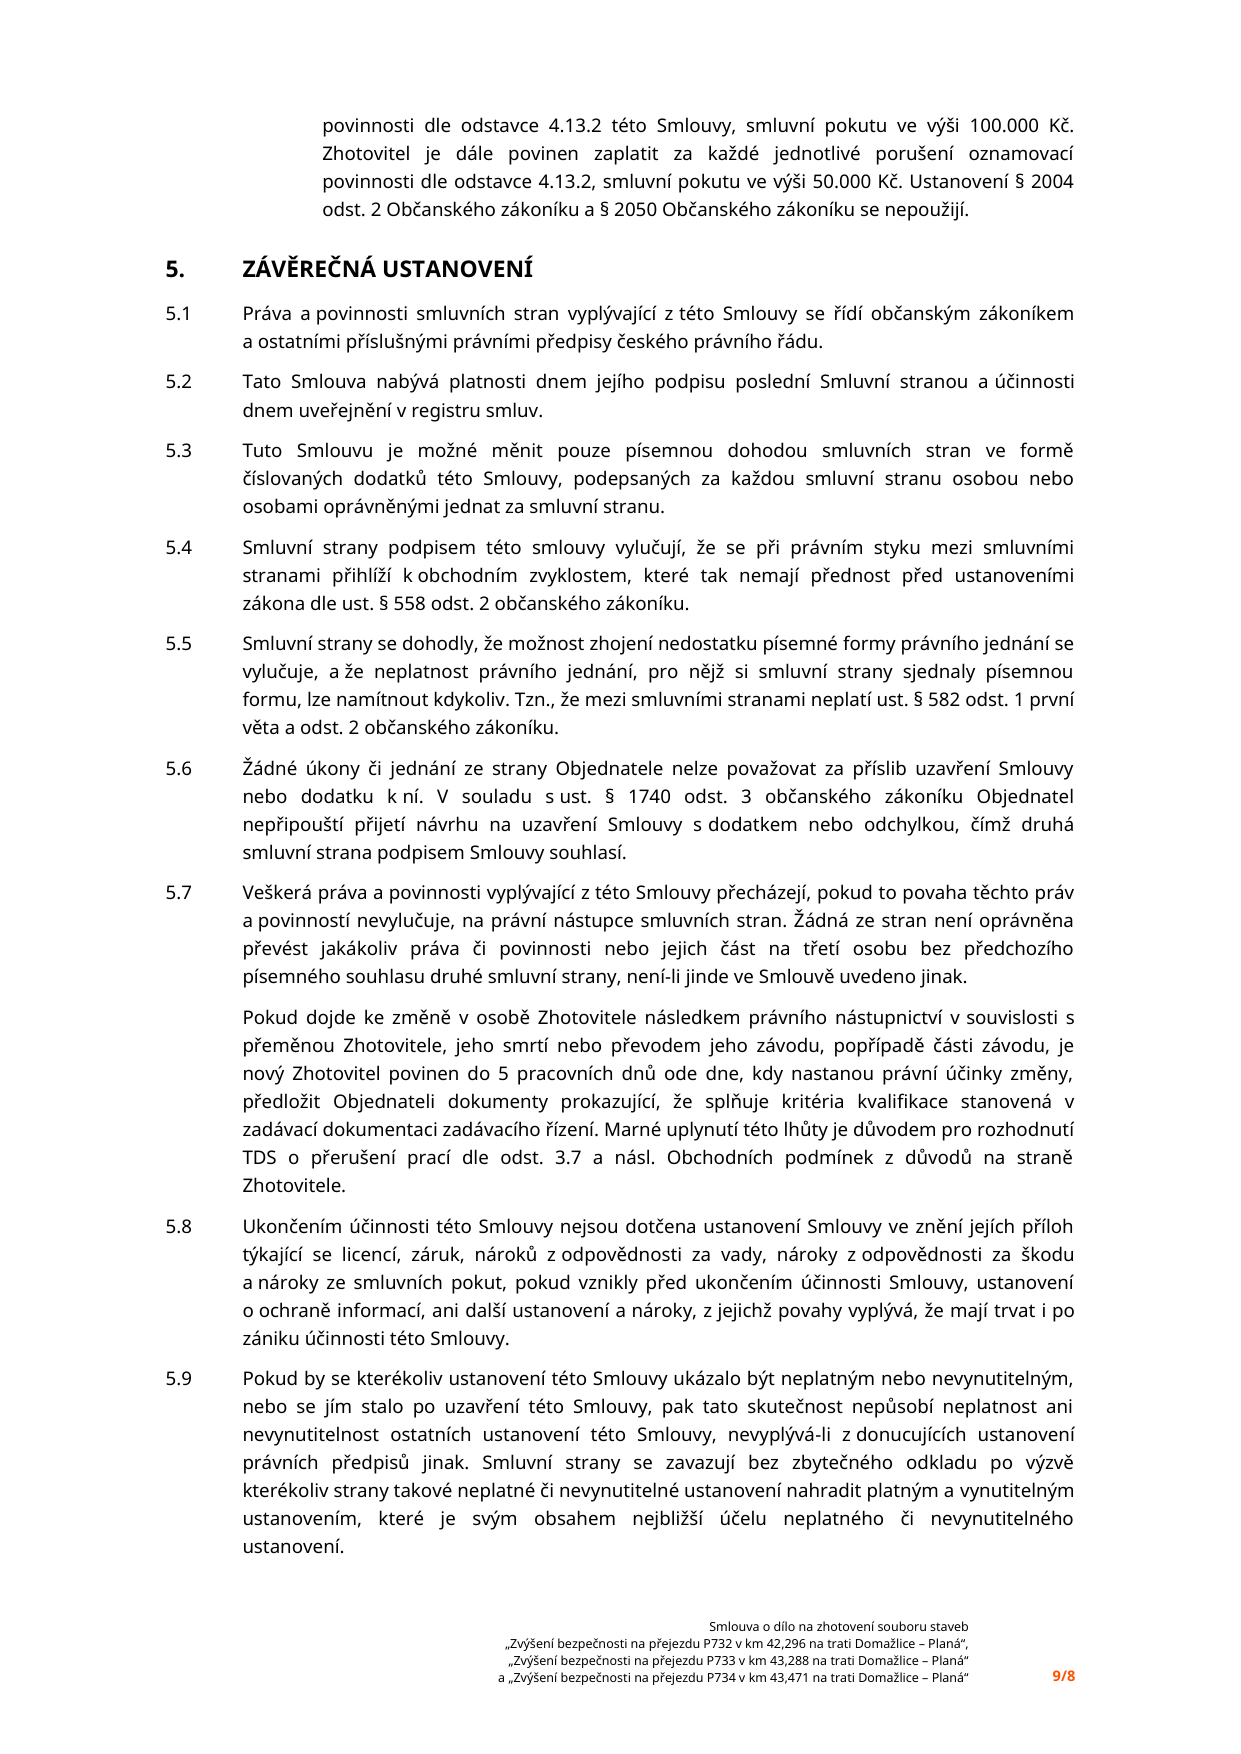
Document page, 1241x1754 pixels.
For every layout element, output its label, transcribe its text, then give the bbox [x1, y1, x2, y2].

text Ukončením účinnosti této Smlouvy nejsou dotčena ustanovení Smlouvy ve znění jejích příloh týkající se licencí, záruk, nároků z odpovědnosti za vady, nároky z odpovědnosti za škodu a nároky ze smluvních pokut, pokud vznikly před ukončením účinnosti Smlouvy, ustanovení o ochraně informací, ani další ustanovení a nároky, z jejichž povahy vyplývá, že mají trvat i po zániku účinnosti této Smlouvy. [165, 1213, 1075, 1351]
text Práva a povinnosti smluvních stran vyplývající z této Smlouvy se řídí občanským zákoníkem a ostatními příslušnými právními předpisy českého právního řádu. [165, 300, 1075, 354]
text Tato Smlouva nabývá platnosti dnem jejího podpisu poslední Smluvní stranou a účinnosti dnem uveřejnění v registru smluv. [165, 369, 1075, 422]
text Veškerá práva a povinnosti vyplývající z této Smlouvy přecházejí, pokud to povaha těchto práv a povinností nevylučuje, na právní nástupce smluvních stran. Žádná ze stran není oprávněna převést jakákoliv práva či povinnosti nebo jejich část na třetí osobu bez předchozího písemného souhlasu druhé smluvní strany, není-li jinde ve Smlouvě uvedeno jinak. [165, 880, 1075, 989]
text ZÁVĚREČNÁ USTANOVENÍ [165, 253, 1075, 285]
text Smluvní strany podpisem této smlouvy vylučují, že se při právním styku mezi smluvními stranami přihlíží k obchodním zvyklostem, které tak nemají přednost před ustanoveními zákona dle ust. § 558 odst. 2 občanského zákoníku. [165, 534, 1075, 616]
list Pokud dojde ke změně v osobě Zhotovitele následkem právního nástupnictví v souvislosti s přeměnou Zhotovitele, jeho smrtí nebo převodem jeho závodu, popřípadě části závodu, je nový Zhotovitel povinen do 5 pracovních dnů ode dne, kdy nastanou právní účinky změny, předložit Objednateli dokumenty prokazující, že splňuje kritéria kvalifikace stanovená v zadávací dokumentaci zadávacího řízení. Marné uplynutí této lhůty je důvodem pro rozhodnutí TDS o přerušení prací dle odst. 3.7 a násl. Obchodních podmínek z důvodů na straně Zhotovitele. [242, 1004, 1075, 1198]
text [239, 112, 1075, 222]
text Pokud by se kterékoliv ustanovení této Smlouvy ukázalo být neplatným nebo nevynutitelným, nebo se jím stalo po uzavření této Smlouvy, pak tato skutečnost nepůsobí neplatnost ani nevynutitelnost ostatních ustanovení této Smlouvy, nevyplývá-li z donucujících ustanovení právních předpisů jinak. Smluvní strany se zavazují bez zbytečného odkladu po výzvě kterékoliv strany takové neplatné či nevynutitelné ustanovení nahradit platným a vynutitelným ustanovením, které je svým obsahem nejbližší účelu neplatného či nevynutitelného ustanovení. [165, 1366, 1075, 1559]
text Žádné úkony či jednání ze strany Objednatele nelze považovat za příslib uzavření Smlouvy nebo dodatku k ní. V souladu s ust. § 1740 odst. 3 občanského zákoníku Objednatel nepřipouští přijetí návrhu na uzavření Smlouvy s dodatkem nebo odchylkou, čímž druhá smluvní strana podpisem Smlouvy souhlasí. [165, 755, 1075, 865]
text Tuto Smlouvu je možné měnit pouze písemnou dohodou smluvních stran ve formě číslovaných dodatků této Smlouvy, podepsaných za každou smluvní stranu osobou nebo osobami oprávněnými jednat za smluvní stranu. [165, 437, 1075, 519]
text Smluvní strany se dohodly, že možnost zhojení nedostatku písemné formy právního jednání se vylučuje, a že neplatnost právního jednání, pro nějž si smluvní strany sjednaly písemnou formu, lze namítnout kdykoliv. Tzn., že mezi smluvními stranami neplatí ust. § 582 odst. 1 první věta a odst. 2 občanského zákoníku. [165, 631, 1075, 740]
